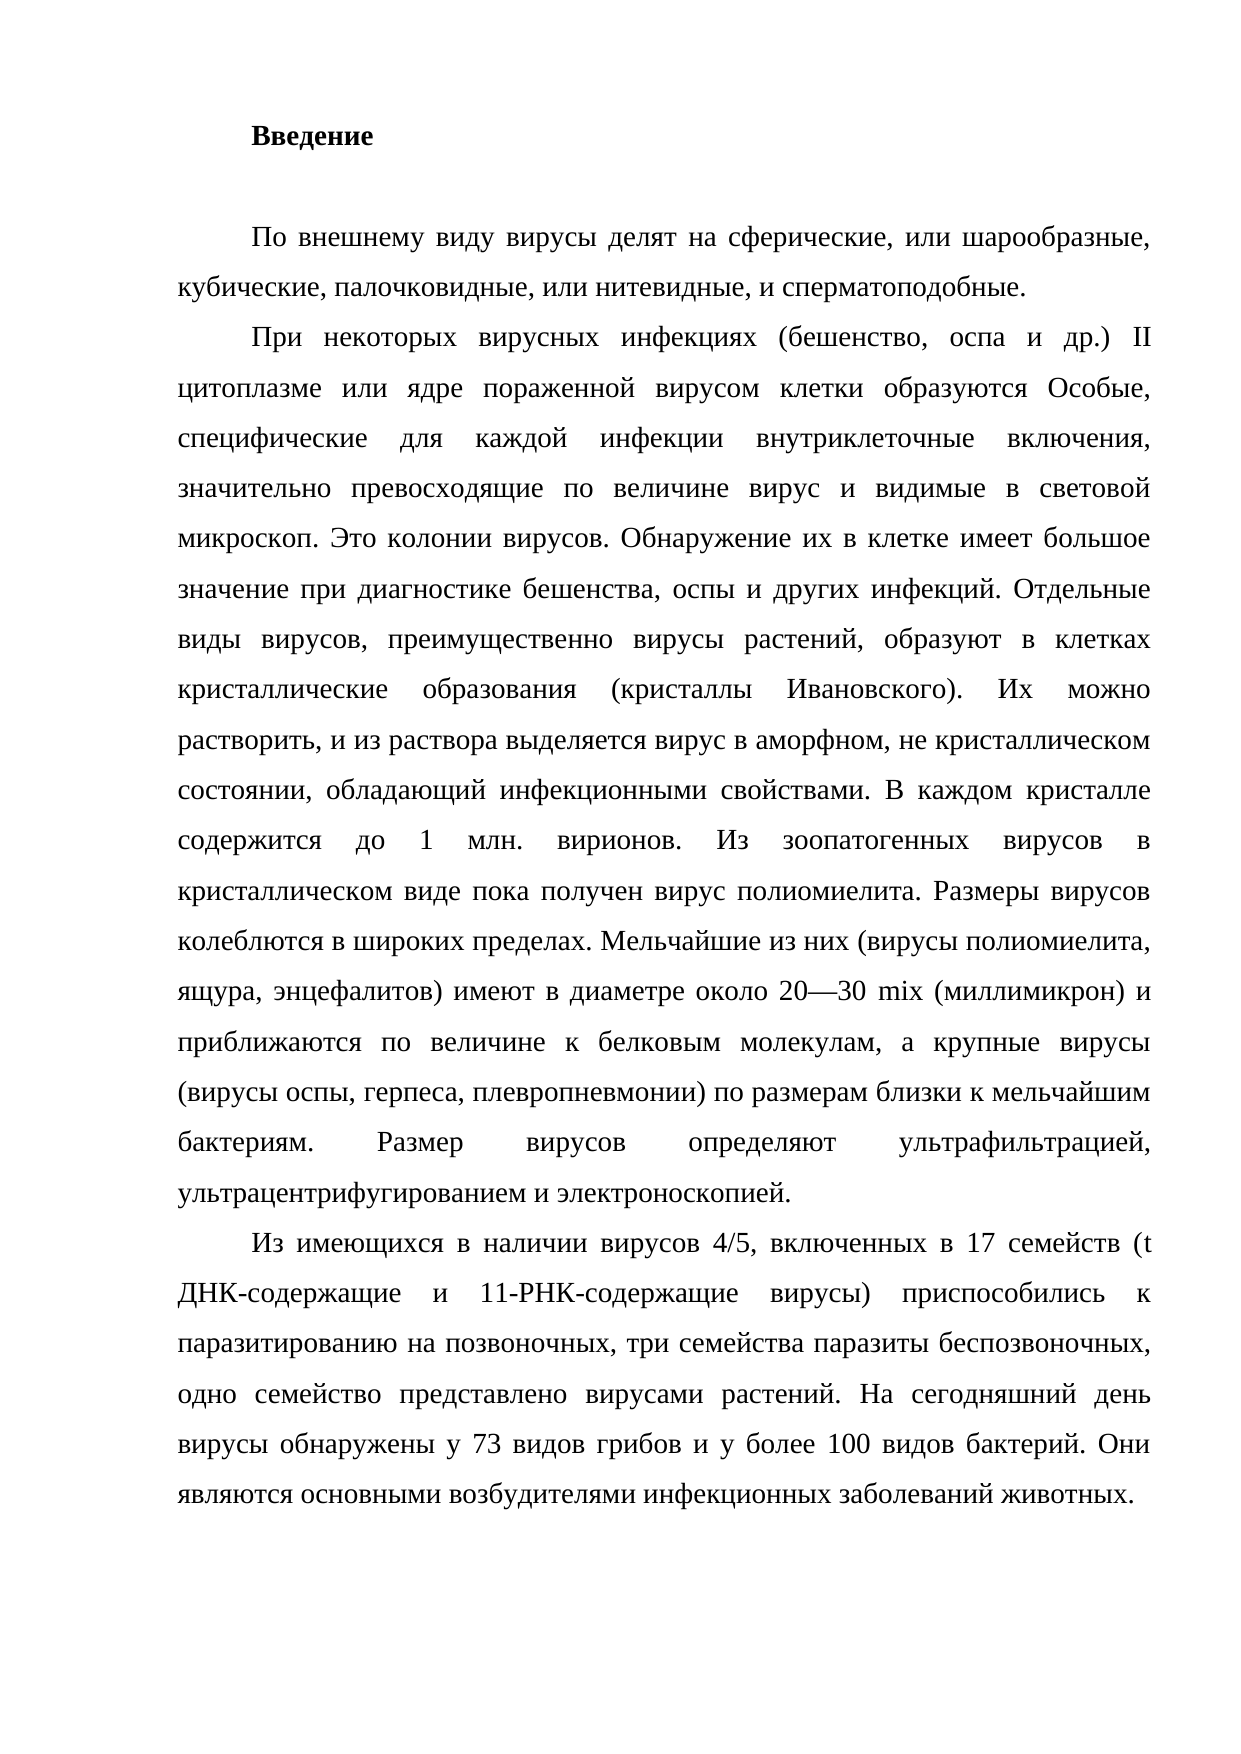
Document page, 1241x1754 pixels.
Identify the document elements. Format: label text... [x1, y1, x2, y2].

text По внешнему виду вирусы делят на сферические, или шарообразные, кубические, палочковидные, или нитевидные, и сперматоподобные. [177, 219, 1152, 303]
text При некоторых вирусных инфекциях (бешенство, оспа и др.) II цитоплазме или ядре пораженной вирусом клетки образуются Особые, специфические для каждой инфекции внутриклеточные включения, значительно превосходящие по величине вирус и видимые в световой микроскоп. Это колонии вирусов. Обнаружение их в клетке имеет большое значение при диагностике бешенства, оспы и других инфекций. Отдельные виды вирусов, преимущественно вирусы растений, образуют в клетках кристаллические образования (кристаллы Ивановского). Их можно растворить, и из раствора выделяется вирус в аморфном, не кристаллическом состоянии, обладающий инфекционными свойствами. В каждом кристалле содержится до 1 млн. вирионов. Из зоопатогенных вирусов в кристаллическом виде пока получен вирус полиомиелита. Размеры вирусов колеблются в широких пределах. Мельчайшие из них (вирусы полиомиелита, ящура, энцефалитов) имеют в диаметре около 20—30 mix (миллимикрон) и приближаются по величине к белковым молекулам, а крупные вирусы (вирусы оспы, герпеса, плевропневмонии) по размерам близки к мельчайшим бактериям. Размер вирусов определяют ультрафильтрацией, ультрацентрифугированием и электроноскопией. [177, 319, 1152, 1208]
text Из имеющихся в наличии вирусов 4/5, включенных в 17 семейств (t ДНК-содержащие и 11-РНК-содержащие вирусы) приспособились к паразитированию на позвоночных, три семейства паразиты беспозвоночных, одно семейство представлено вирусами растений. На сегодняшний день вирусы обнаружены у 73 видов грибов и у более 100 видов бактерий. Они являются основными возбудителями инфекционных заболеваний животных. [177, 1225, 1152, 1510]
subtitle Введение [177, 118, 1152, 152]
